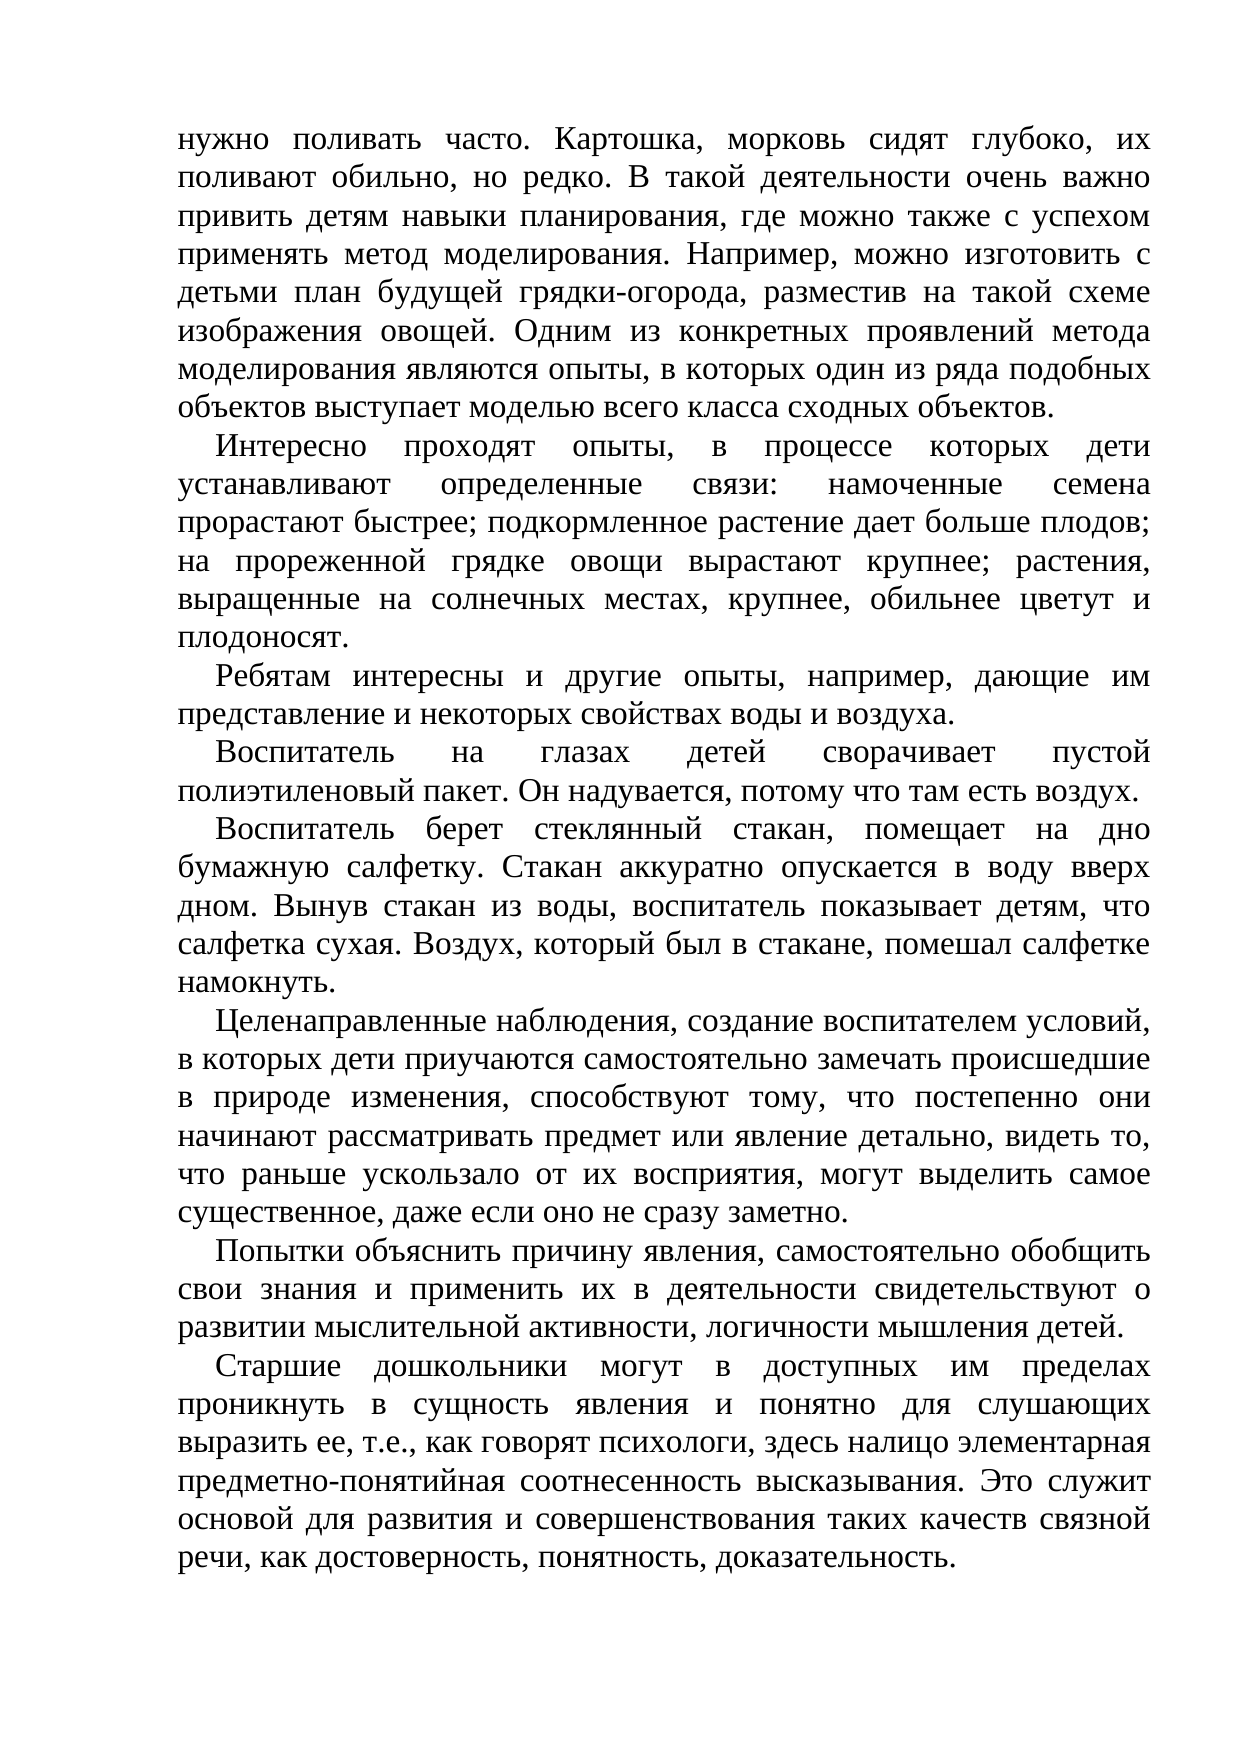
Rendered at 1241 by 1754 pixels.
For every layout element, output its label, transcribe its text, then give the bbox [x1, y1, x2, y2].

text Воспитатель на глазах детей сворачивает пустой полиэтиленовый пакет. Он надувается, потому что там есть воздух. [177, 731, 1152, 808]
text Интересно проходят опыты, в процессе которых дети устанавливают определенные связи: намоченные семена прорастают быстрее; подкормленное растение дает больше плодов; на прореженной грядке овощи вырастают крупнее; растения, выращенные на солнечных местах, крупнее, обильнее цветут и плодоносят. [177, 425, 1152, 655]
text Воспитатель берет стеклянный стакан, помещает на дно бумажную салфетку. Стакан аккуратно опускается в воду вверх дном. Вынув стакан из воды, воспитатель показывает детям, что салфетка сухая. Воздух, который был в стакане, помешал салфетке намокнуть. [177, 808, 1152, 1000]
text Попытки объяснить причину явления, самостоятельно обобщить свои знания и применить их в деятельности свидетельствуют о развитии мыслительной активности, логичности мышления детей. [177, 1230, 1152, 1345]
text Старшие дошкольники могут в доступных им пределах проникнуть в сущность явления и понятно для слушающих выразить ее, т.е., как говорят психологи, здесь налицо элементарная предметно-понятийная соотнесенность высказывания. Это служит основой для развития и совершенствования таких качеств связной речи, как достоверность, понятность, доказательность. [177, 1345, 1152, 1575]
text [177, 118, 1152, 425]
text Ребятам интересны и другие опыты, например, дающие им представление и некоторых свойствах воды и воздуха. [177, 655, 1152, 731]
text Целенаправленные наблюдения, создание воспитателем условий, в которых дети приучаются самостоятельно замечать происшедшие в природе изменения, способствуют тому, что постепенно они начинают рассматривать предмет или явление детально, видеть то, что раньше ускользало от их восприятия, могут выделить самое существенное, даже если оно не сразу заметно. [177, 1000, 1152, 1230]
